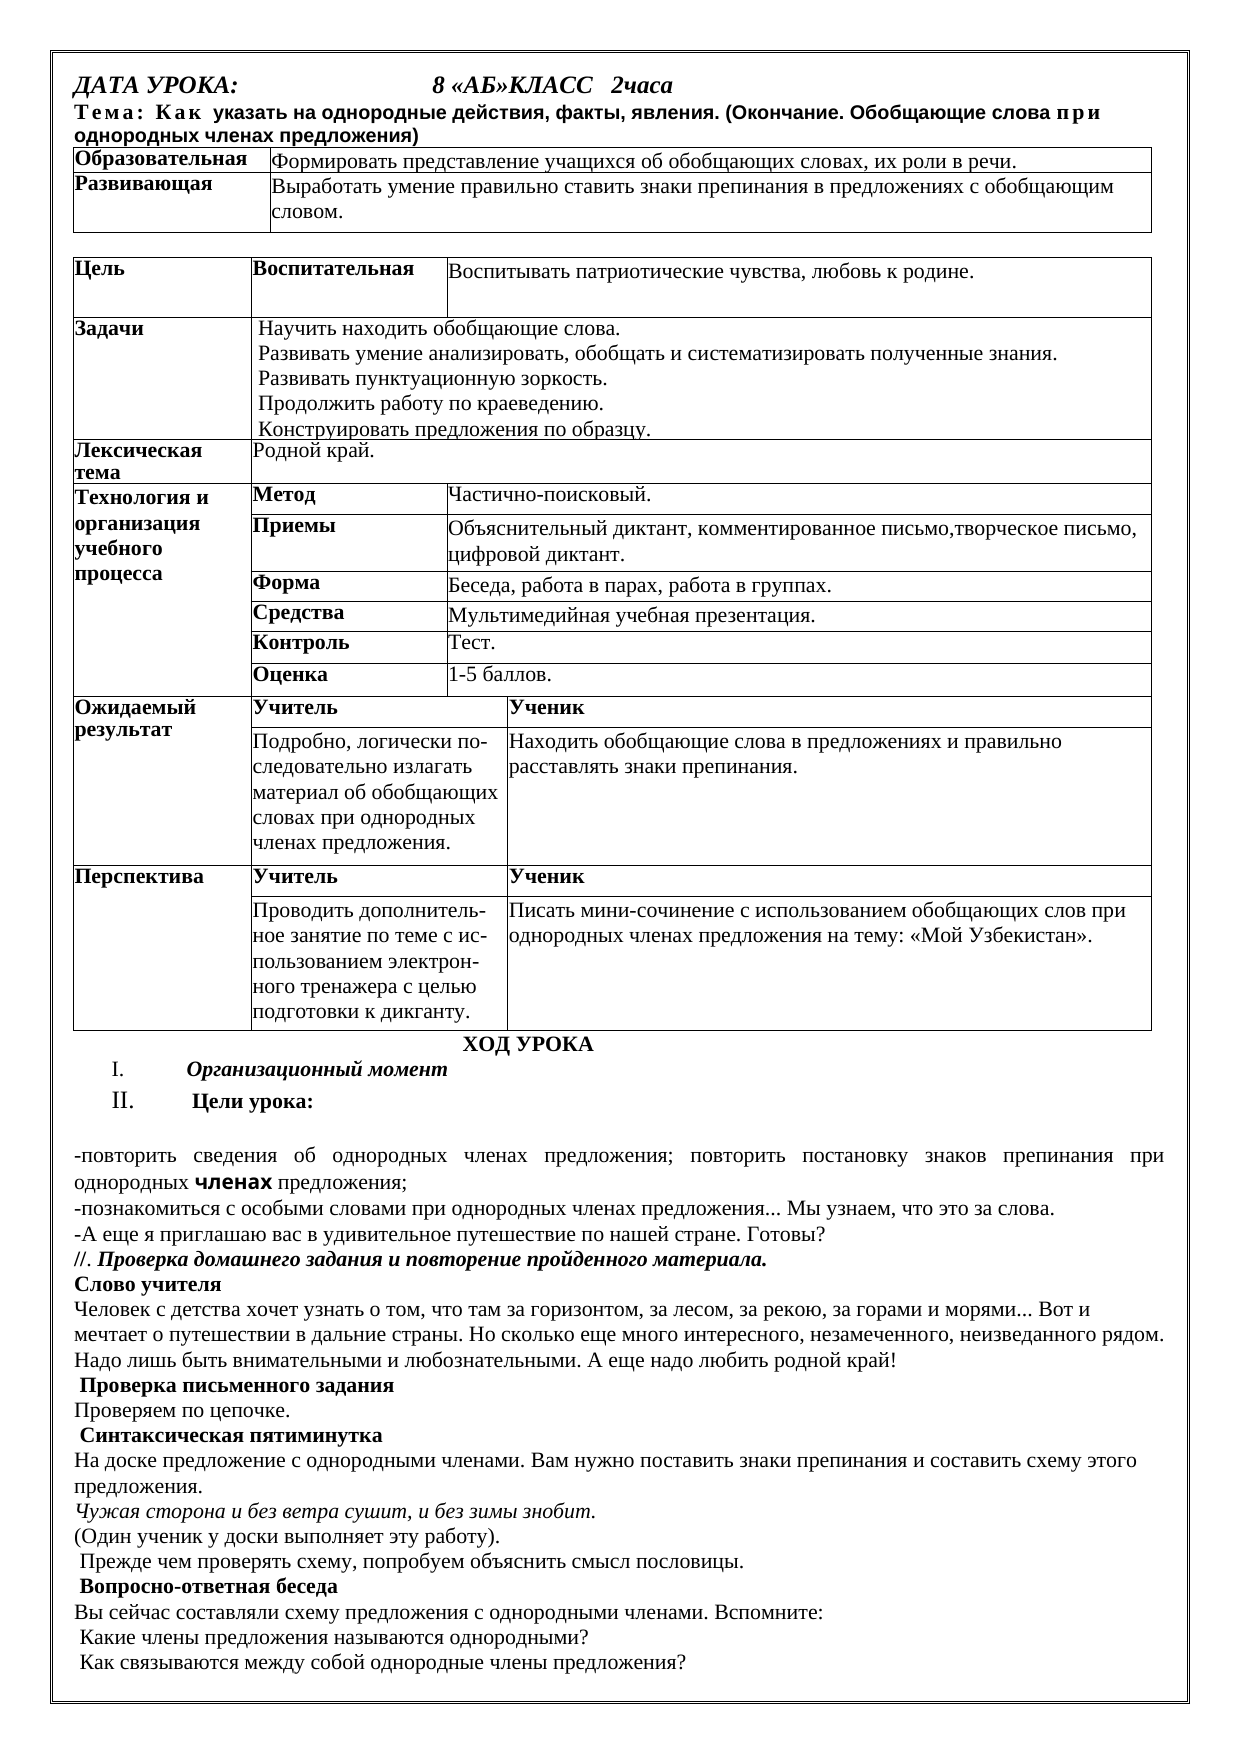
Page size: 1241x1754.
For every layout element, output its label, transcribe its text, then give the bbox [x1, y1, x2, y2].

text Чужая сторона и без ветра сушит, и без зимы знобит. [74, 1498, 1166, 1523]
table_header Воспитательная [252, 258, 447, 317]
table_cell Лексическая тема [74, 440, 251, 483]
text Как связываются между собой однородные члены предложения? [74, 1649, 1166, 1674]
table_cell Контроль [252, 632, 447, 663]
table_cell Находить обобщающие слова в предложениях и правильно расставлять знаки препинания. [508, 728, 1151, 865]
table_cell Научить находить обобщающие слова. Развивать умение анализировать, обобщать и систематизировать полученные знания. Развивать пунктуационную зоркость. Продолжить работу по краеведению. Конструировать предложения по образцу. [252, 318, 1151, 439]
text Проверяем по цепочке. [74, 1397, 1166, 1422]
table_cell Мультимедийная учебная презентация. [448, 602, 1151, 631]
table_cell Ожидаемый результат [74, 697, 251, 865]
text -повторить сведения об однородных членах предложения; повторить постановку знаков препинания при однородных членах предложения; [74, 1142, 1166, 1195]
table_cell Задачи [74, 318, 251, 439]
table_header Формировать представление учащихся об обобщающих словах, их роли в речи. [271, 148, 1151, 172]
table_cell Приемы [252, 515, 447, 571]
table_cell Подробно, логически последовательно излагать материал об обобщающих словах при однородных членах предложения. [252, 728, 507, 865]
text Вопросно-ответная беседа [74, 1573, 1166, 1599]
table_cell Средства [252, 602, 447, 631]
text Человек с детства хочет узнать о том, что там за горизонтом, за лесом, за рекою, за горами и морями... Вот и мечтает о путешествии в дальние страны. Но сколько еще много интересного, незамеченного, неизведанного рядом. Надо лишь быть внимательными и любознательными. А еще надо любить родной край! [74, 1296, 1166, 1372]
text ХОД УРОКА [74, 1031, 1166, 1056]
text На доске предложение с однородными членами. Вам нужно поставить знаки препинания и составить схему этого предложения. [74, 1447, 1166, 1498]
text Синтаксическая пятиминутка [74, 1422, 1166, 1447]
table_cell Писать мини-сочинение с использованием обобщающих слов при однородных членах предложения на тему: «Мой Узбекистан». [508, 897, 1151, 1029]
text Слово учителя [74, 1271, 1166, 1296]
table_header Цель [74, 258, 251, 317]
text //. Проверка домашнего задания и повторение пройденного материала. [74, 1246, 1166, 1271]
table_cell Учитель [252, 866, 507, 896]
table_cell Выработать умение правильно ставить знаки препинания в предложениях с обобщающим словом. [271, 173, 1151, 232]
text (Один ученик у доски выполняет эту работу). [74, 1523, 1166, 1548]
text Прежде чем проверять схему, попробуем объяснить смысл пословицы. [74, 1548, 1166, 1573]
text Тема: Как указать на однородные действия, факты, явления. (Окончание. Обобщающие слова при однородных членах предложения) [74, 99, 1166, 147]
table_cell Метод [252, 484, 447, 514]
text Вы сейчас составляли схему предложения с однородными членами. Вспомните: [74, 1599, 1166, 1624]
text ДАТА УРОКА: 8 «АБ»КЛАСС 2часа [74, 70, 1166, 99]
list Цели урока: [111, 1085, 1166, 1113]
text Какие члены предложения называются однородными? [74, 1624, 1166, 1649]
table_cell Частично-поисковый. [448, 484, 1151, 514]
table_cell Ученик [508, 697, 1151, 727]
table_header Образовательная [74, 148, 270, 172]
table_cell Беседа, работа в парах, работа в группах. [448, 572, 1151, 601]
table_cell Ученик [508, 866, 1151, 896]
table_cell Технология и организация учебного процесса [74, 484, 251, 696]
table_cell Объяснительный диктант, комментированное письмо,творческое письмо, цифровой диктант. [448, 515, 1151, 571]
table_cell Перспектива [74, 866, 251, 1029]
table_cell 1-5 баллов. [448, 664, 1151, 696]
table_cell Проводить дополнительное занятие по теме с использованием электронного тренажера с целью подготовки к дикганту. [252, 897, 507, 1029]
list Организационный момент [111, 1056, 1166, 1081]
table_cell Оценка [252, 664, 447, 696]
table_cell Развивающая [74, 173, 270, 232]
table_cell Тест. [448, 632, 1151, 663]
table_cell Форма [252, 572, 447, 601]
text -А еще я приглашаю вас в удивительное путешествие по нашей стране. Готовы? [74, 1221, 1166, 1246]
table_cell Родной край. [252, 440, 1151, 483]
text Проверка письменного задания [74, 1372, 1166, 1397]
table_header Воспитывать патриотические чувства, любовь к родине. [448, 258, 1151, 317]
table_cell Учитель [252, 697, 507, 727]
text -познакомиться с особыми словами при однородных членах предложения... Мы узнаем, что это за слова. [74, 1195, 1166, 1221]
